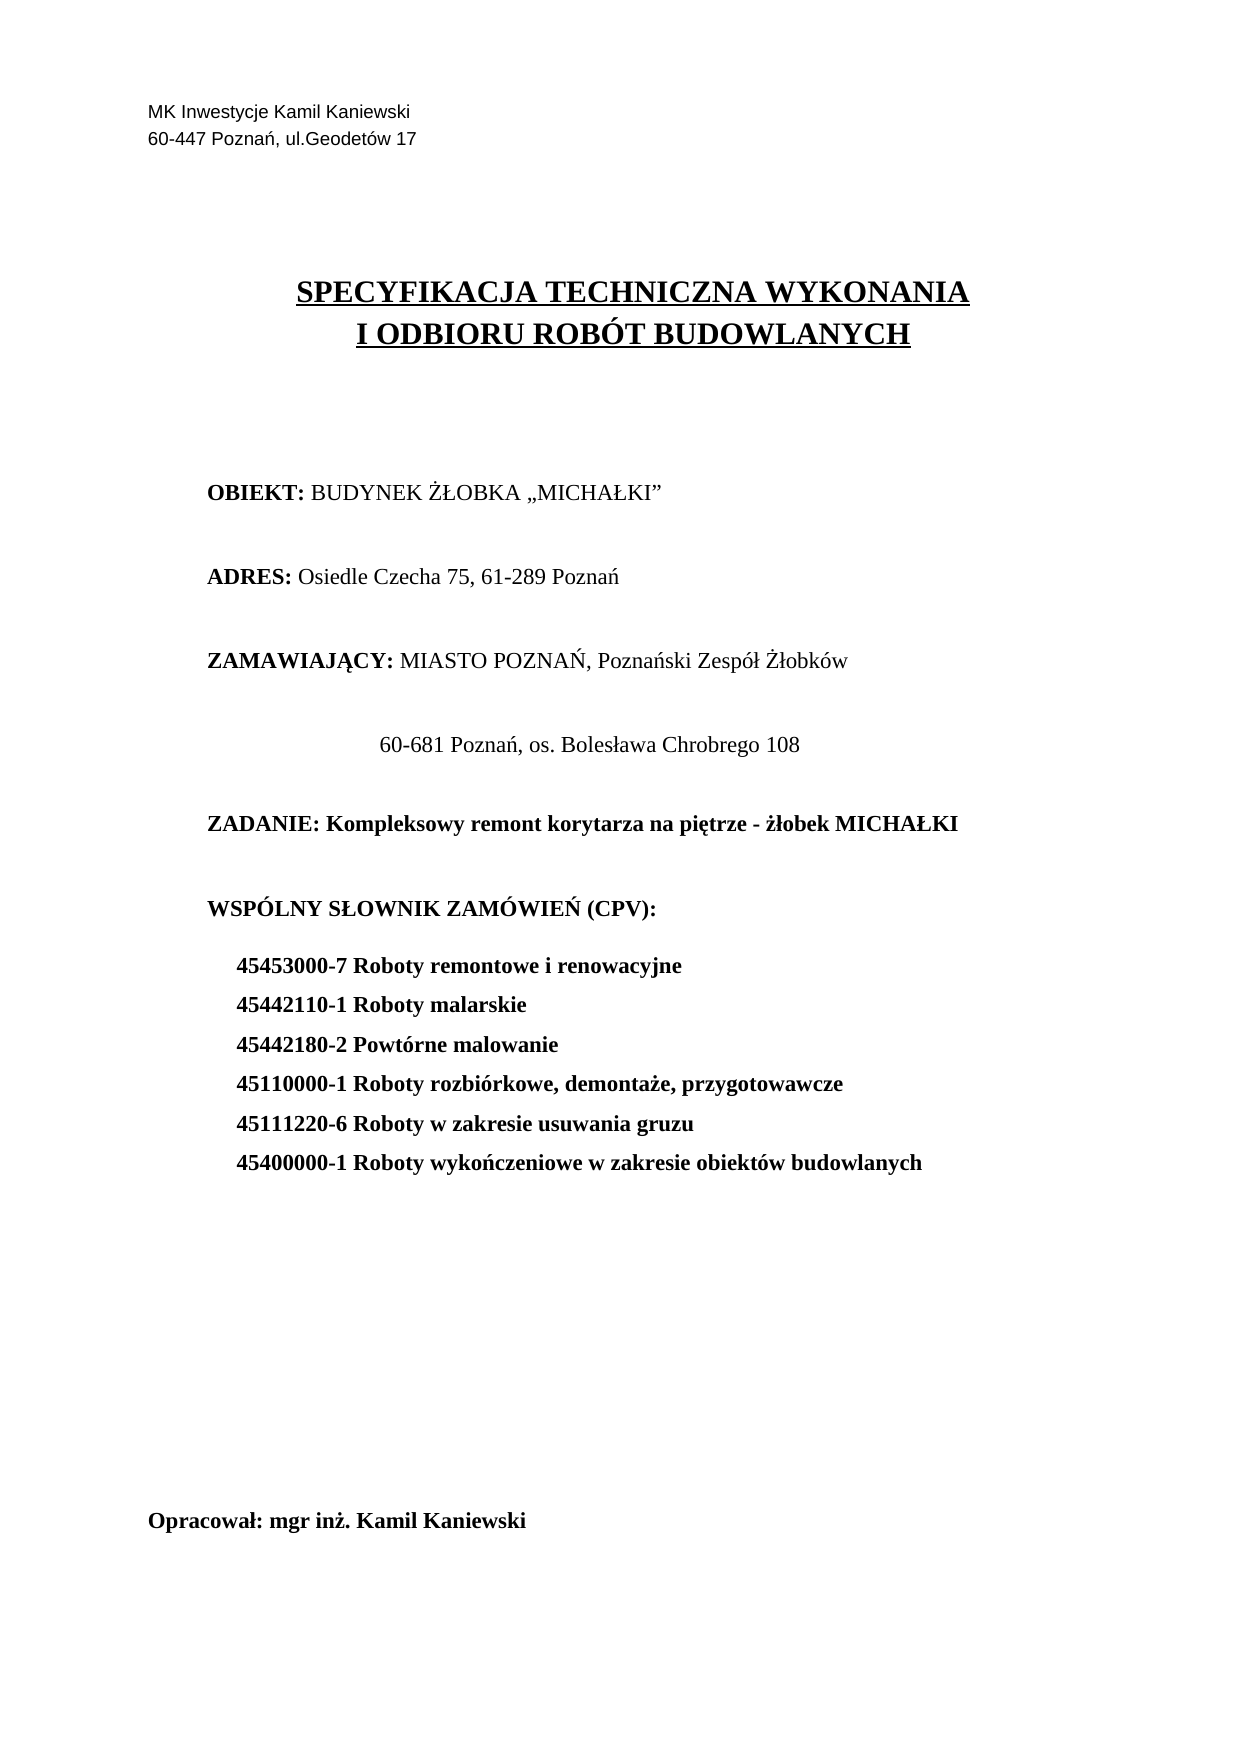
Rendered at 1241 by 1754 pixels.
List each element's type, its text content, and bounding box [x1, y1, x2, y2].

text ZAMAWIAJĄCY: MIASTO POZNAŃ, Poznański Zespół Żłobków [207, 647, 1118, 674]
text 45111220-6 Roboty w zakresie usuwania gruzu [236, 1109, 1118, 1136]
text OBIEKT: BUDYNEK ŻŁOBKA „MICHAŁKI” [148, 479, 1118, 505]
text 45453000-7 Roboty remontowe i renowacyjne [236, 952, 1118, 978]
text 60-447 Poznań, ul.Geodetów 17 [148, 128, 1118, 149]
text ADRES: Osiedle Czecha 75, 61-289 Poznań [207, 563, 1118, 589]
text WSPÓLNY SŁOWNIK ZAMÓWIEŃ (CPV): [148, 894, 1118, 921]
text 45400000-1 Roboty wykończeniowe w zakresie obiektów budowlanych [236, 1149, 1118, 1175]
text MK Inwestycje Kamil Kaniewski [148, 101, 1118, 122]
text 60-681 Poznań, os. Bolesława Chrobrego 108 [225, 731, 1118, 758]
text SPECYFIKACJA TECHNICZNA WYKONANIA I ODBIORU ROBÓT BUDOWLANYCH [148, 273, 1118, 351]
text Opracował: mgr inż. Kamil Kaniewski [148, 1508, 1118, 1534]
text 45442110-1 Roboty malarskie [236, 991, 1118, 1017]
text 45442180-2 Powtórne malowanie [236, 1031, 1118, 1057]
text ZADANIE: Kompleksowy remont korytarza na piętrze - żłobek MICHAŁKI [148, 810, 1118, 837]
text 45110000-1 Roboty rozbiórkowe, demontaże, przygotowawcze [236, 1070, 1118, 1096]
